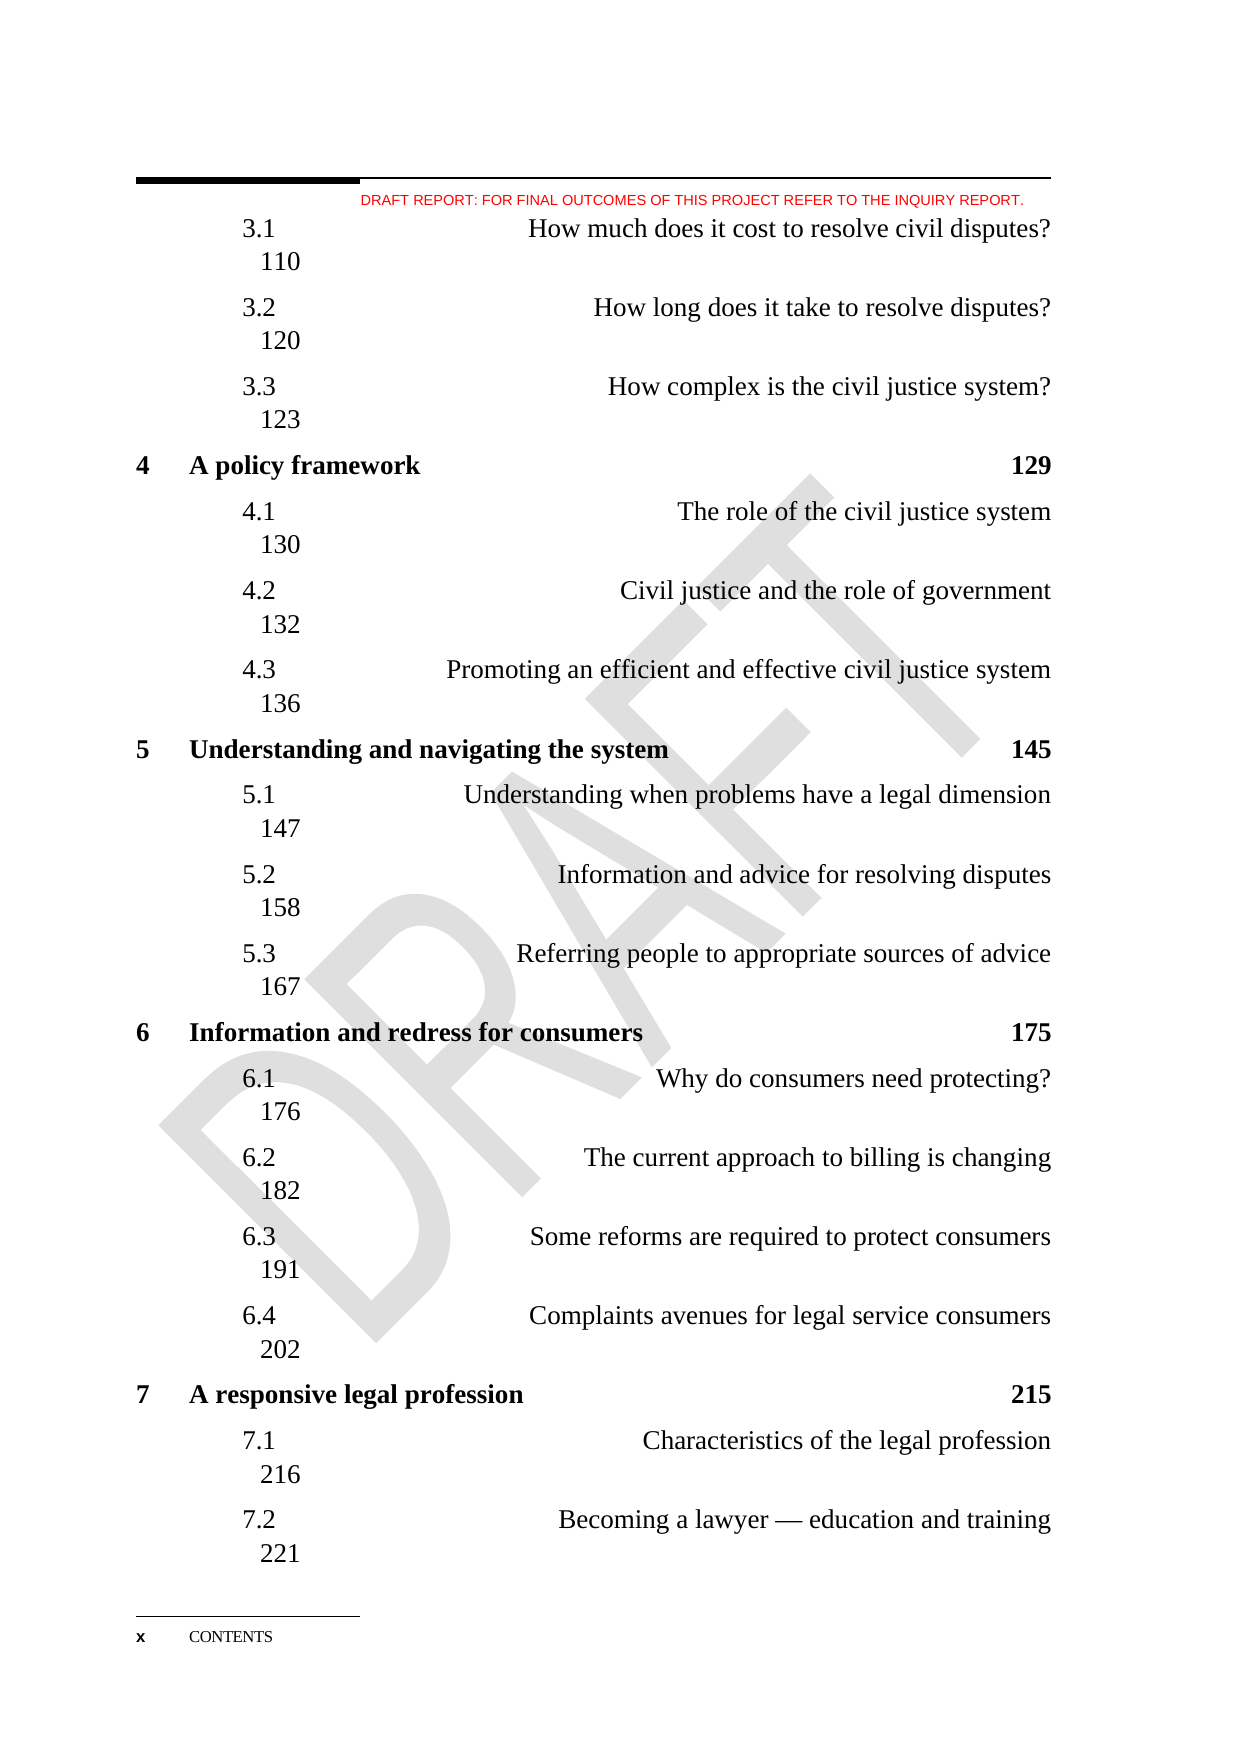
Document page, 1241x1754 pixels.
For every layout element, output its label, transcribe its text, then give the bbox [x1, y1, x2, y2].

text 7.1 Characteristics of the legal profession 216 [242, 1423, 1051, 1490]
text 3.1 How much does it cost to resolve civil disputes? 110 [242, 211, 1051, 277]
text 5 Understanding and navigating the system 145 [136, 731, 963, 765]
text 6.3 Some reforms are required to protect consumers 191 [242, 1219, 1051, 1286]
text 3.3 How complex is the civil justice system? 123 [242, 369, 1051, 436]
text 5.3 Referring people to appropriate sources of advice 167 [242, 936, 1051, 1002]
text 4.3 Promoting an efficient and effective civil justice system 136 [242, 652, 1051, 719]
text 7.2 Becoming a lawyer — education and training 221 [242, 1502, 1051, 1569]
text 3.2 How long does it take to resolve disputes? 120 [242, 290, 1051, 356]
text 4.1 The role of the civil justice system 130 [242, 494, 1051, 561]
text 6.2 The current approach to billing is changing 182 [242, 1140, 1051, 1206]
text 6.4 Complaints avenues for legal service consumers 202 [242, 1298, 1051, 1365]
text 5.1 Understanding when problems have a legal dimension 147 [242, 777, 1051, 844]
text 4.2 Civil justice and the role of government 132 [242, 573, 1051, 640]
text 6.1 Why do consumers need protecting? 176 [242, 1061, 1051, 1127]
text 6 Information and redress for consumers 175 [136, 1015, 963, 1048]
text 5.2 Information and advice for resolving disputes 158 [242, 856, 1051, 923]
text 7 A responsive legal profession 215 [136, 1377, 963, 1411]
text 4 A policy framework 129 [136, 448, 963, 481]
